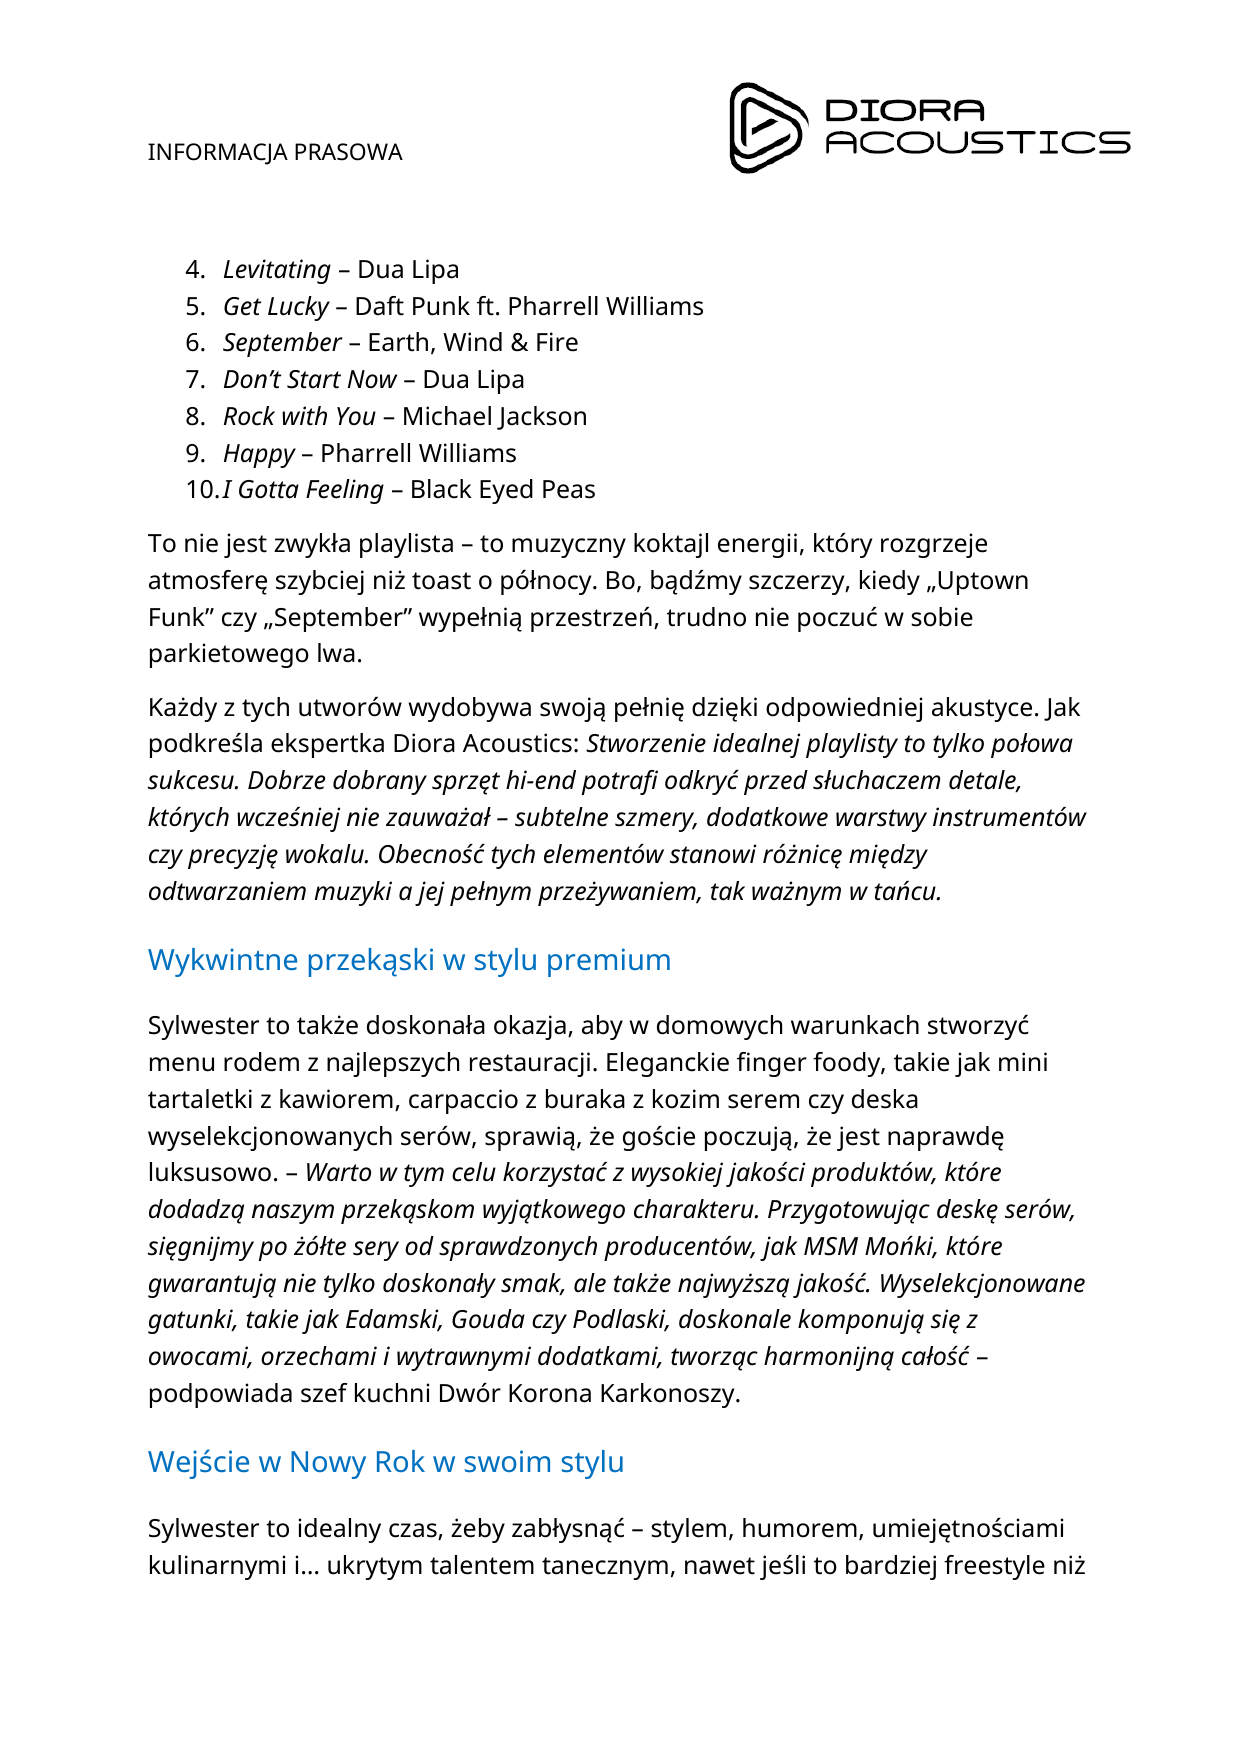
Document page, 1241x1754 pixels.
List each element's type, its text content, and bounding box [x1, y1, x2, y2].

text To nie jest zwykła playlista – to muzyczny koktajl energii, który rozgrzeje atmosferę szybciej niż toast o północy. Bo, bądźmy szczerzy, kiedy „Uptown Funk” czy „September” wypełnią przestrzeń, trudno nie poczuć w sobie parkietowego lwa. [148, 526, 1093, 670]
list Don’t Start Now – Dua Lipa [185, 362, 1093, 396]
list Happy – Pharrell Williams [185, 435, 1093, 469]
list Rock with You – Michael Jackson [185, 399, 1093, 433]
list Get Lucky – Daft Punk ft. Pharrell Williams [185, 288, 1093, 322]
list Levitating – Dua Lipa [185, 252, 1093, 286]
list September – Earth, Wind & Fire [185, 325, 1093, 359]
subtitle Wykwintne przekąski w stylu premium [148, 939, 1093, 979]
text Każdy z tych utworów wydobywa swoją pełnię dzięki odpowiedniej akustyce. Jak podkreśla ekspertka Diora Acoustics: Stworzenie idealnej playlisty to tylko połowa sukcesu. Dobrze dobrany sprzęt hi-end potrafi odkryć przed słuchaczem detale, których wcześniej nie zauważał – subtelne szmery, dodatkowe warstwy instrumentów czy precyzję wokalu. Obecność tych elementów stanowi różnicę między odtwarzaniem muzyki a jej pełnym przeżywaniem, tak ważnym w tańcu. [148, 689, 1093, 907]
picture [706, 64, 1151, 189]
subtitle Wejście w Nowy Rok w swoim stylu [148, 1442, 1093, 1481]
text Sylwester to także doskonała okazja, aby w domowych warunkach stworzyć menu rodem z najlepszych restauracji. Eleganckie finger foody, takie jak mini tartaletki z kawiorem, carpaccio z buraka z kozim serem czy deska wyselekcjonowanych serów, sprawią, że goście poczują, że jest naprawdę luksusowo. – Warto w tym celu korzystać z wysokiej jakości produktów, które dodadzą naszym przekąskom wyjątkowego charakteru. Przygotowując deskę serów, sięgnijmy po żółte sery od sprawdzonych producentów, jak MSM Mońki, które gwarantują nie tylko doskonały smak, ale także najwyższą jakość. Wyselekcjonowane gatunki, takie jak Edamski, Gouda czy Podlaski, doskonale komponują się z owocami, orzechami i wytrawnymi dodatkami, tworząc harmonijną całość – podpowiada szef kuchni Dwór Korona Karkonoszy. [148, 1008, 1093, 1410]
list I Gotta Feeling – Black Eyed Peas [185, 472, 1093, 506]
